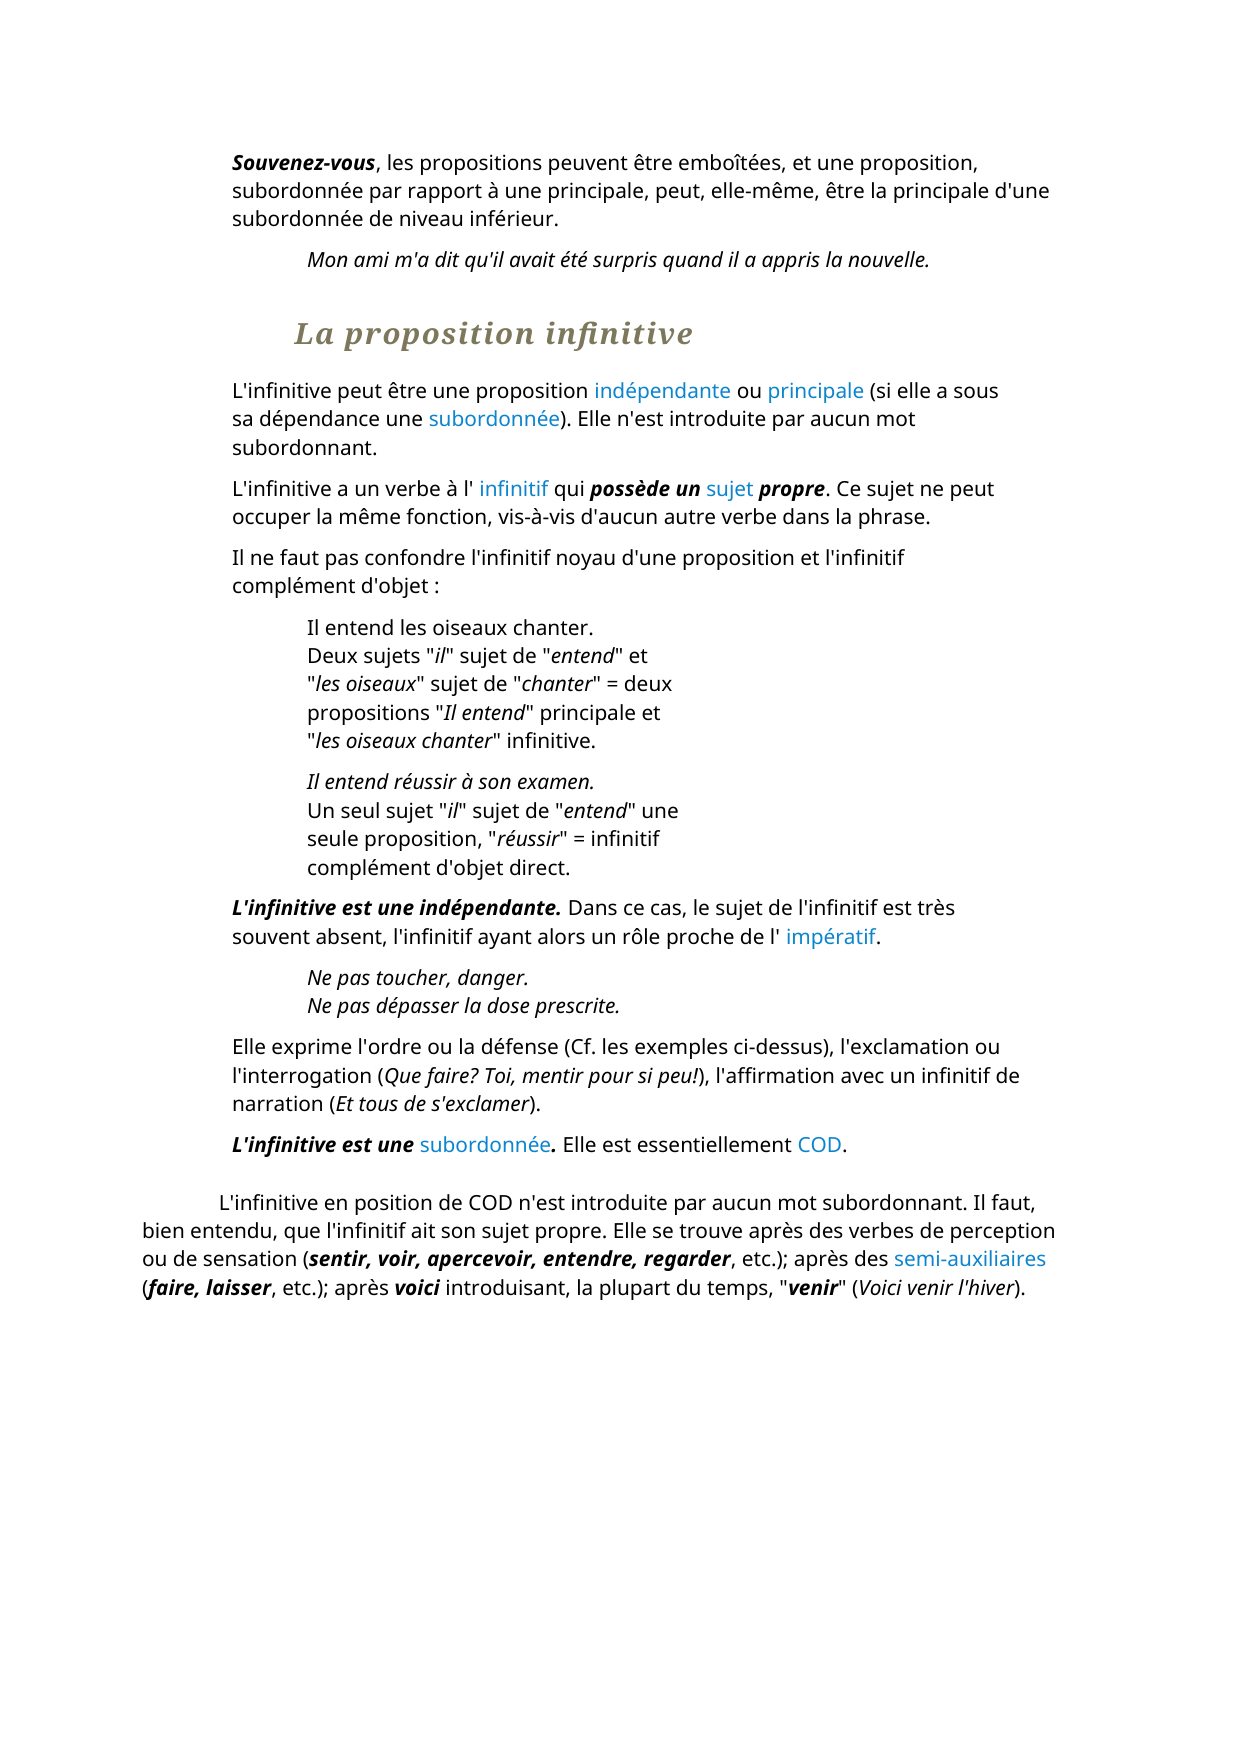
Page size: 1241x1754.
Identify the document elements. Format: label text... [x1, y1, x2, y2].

text Elle exprime l'ordre ou la défense (Cf. les exemples ci-dessus), l'exclamation ou l'interrogation (Que faire? Toi, mentir pour si peu!), l'affirmation avec un infinitif de narration (Et tous de s'exclamer). [232, 1032, 1048, 1118]
text La proposition infinitive [294, 313, 774, 353]
text L'infinitive peut être une proposition indépendante ou principale (si elle a sous sa dépendance une subordonnée). Elle n'est introduite par aucun mot subordonnant. [232, 376, 1019, 461]
text L'infinitive en position de COD n'est introduite par aucun mot subordonnant. Il faut, bien entendu, que l'infinitif ait son sujet propre. Elle se trouve après des verbes de perception ou de sensation (sentir, voir, apercevoir, entendre, regarder, etc.); après des semi-auxiliaires (faire, laisser, etc.); après voici introduisant, la plupart du temps, "venir" (Voici venir l'hiver). [142, 1188, 1063, 1301]
text L'infinitive est une subordonnée. Elle est essentiellement COD. [232, 1130, 989, 1158]
text Ne pas toucher, danger. Ne pas dépasser la dose prescrite. [307, 963, 683, 1020]
text L'infinitive a un verbe à l' infinitif qui possède un sujet propre. Ce sujet ne peut occuper la même fonction, vis-à-vis d'aucun autre verbe dans la phrase. [232, 474, 1004, 531]
text Souvenez-vous, les propositions peuvent être emboîtées, et une proposition, subordonnée par rapport à une principale, peut, elle-même, être la principale d'une subordonnée de niveau inférieur. [232, 148, 1063, 233]
text Il entend les oiseaux chanter. Deux sujets "il" sujet de "entend" et "les oiseaux" sujet de "chanter" = deux propositions "Il entend" principale et "les oiseaux chanter" infinitive. [307, 613, 683, 755]
text L'infinitive est une indépendante. Dans ce cas, le sujet de l'infinitif est très souvent absent, l'infinitif ayant alors un rôle proche de l' impératif. [232, 893, 1034, 950]
text Il entend réussir à son examen. Un seul sujet "il" sujet de "entend" une seule proposition, "réussir" = infinitif complément d'objet direct. [307, 767, 683, 881]
text Mon ami m'a dit qu'il avait été surpris quand il a appris la nouvelle. [307, 245, 1063, 274]
text Il ne faut pas confondre l'infinitif noyau d'une proposition et l'infinitif complément d'objet : [232, 543, 1034, 600]
